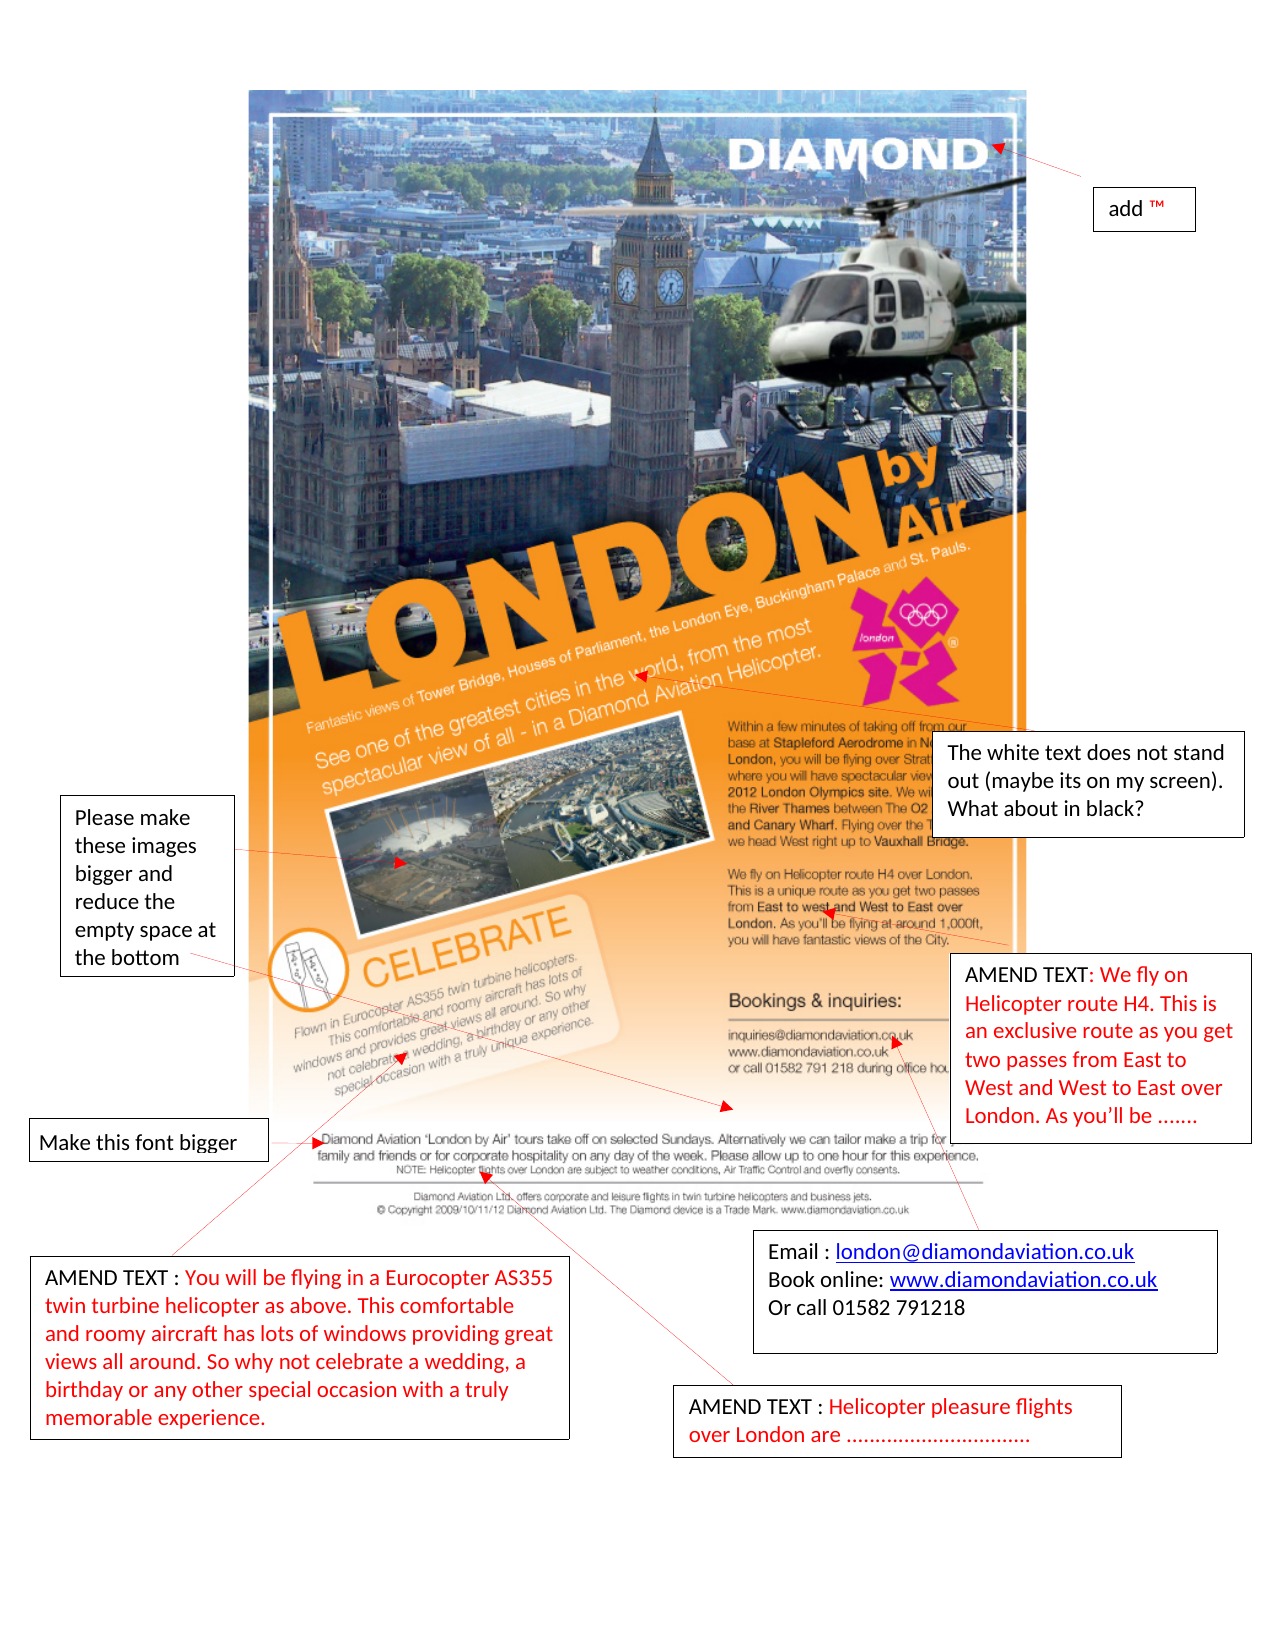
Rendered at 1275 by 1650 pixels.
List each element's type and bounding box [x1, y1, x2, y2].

picture [248, 90, 1027, 1240]
